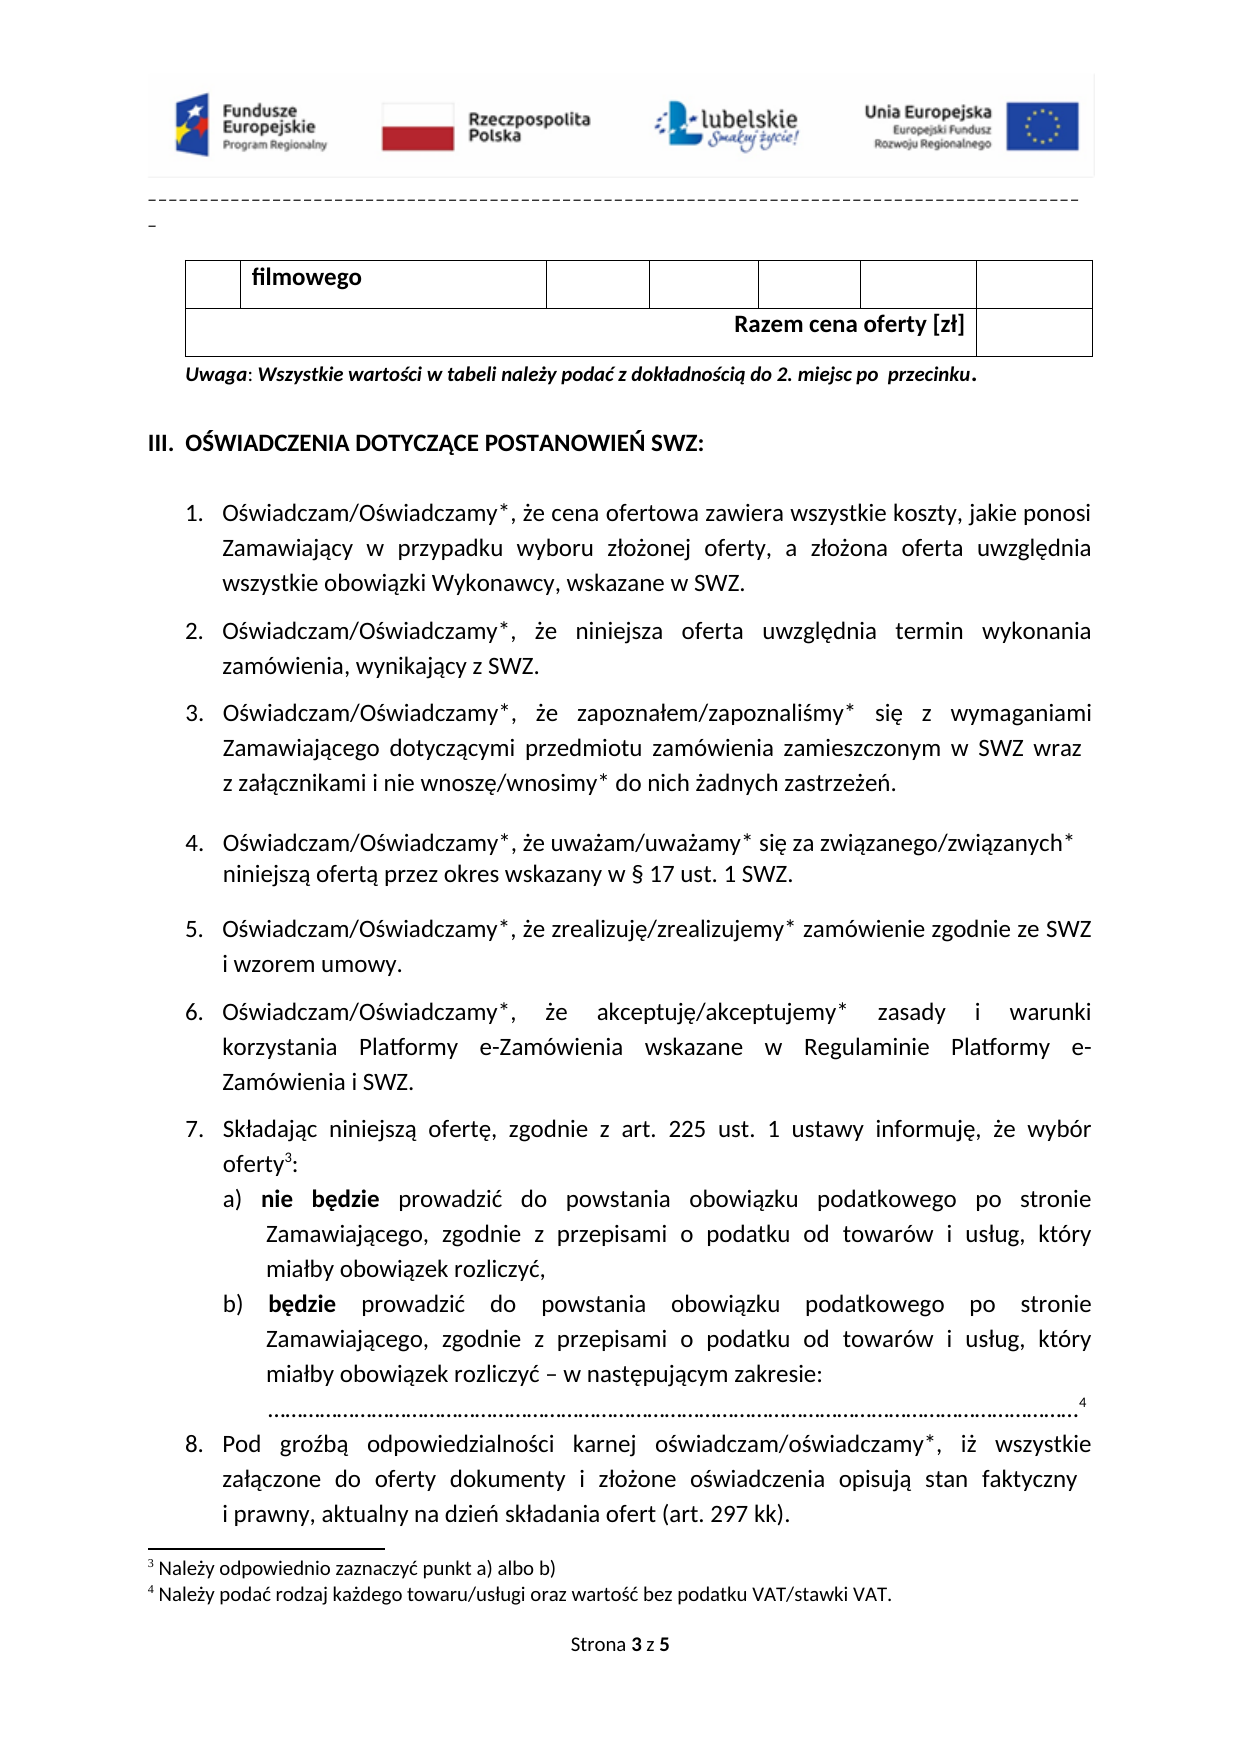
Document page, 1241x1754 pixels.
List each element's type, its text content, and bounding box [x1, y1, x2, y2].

text b) będzie prowadzić do powstania obowiązku podatkowego po stronie Zamawiającego, zgodnie z przepisami o podatku od towarów i usług, który miałby obowiązek rozliczyć – w następującym zakresie: [223, 1288, 1093, 1389]
table_cell [861, 261, 976, 307]
table_cell 3. [186, 261, 240, 307]
list Oświadczam/Oświadczamy*, że niniejsza oferta uwzględnia termin wykonania zamówienia, wynikający z SWZ. [185, 615, 1093, 680]
list Oświadczam/Oświadczamy*, że uważam/uważamy* się za związanego/związanych* niniejszą ofertą przez okres wskazany w § 17 ust. 1 SWZ. [185, 827, 1093, 888]
table_cell [650, 261, 758, 307]
list OŚWIADCZENIA DOTYCZĄCE POSTANOWIEŃ SWZ: [148, 427, 1093, 458]
list Pod groźbą odpowiedzialności karnej oświadczam/oświadczamy*, iż wszystkie załączone do oferty dokumenty i złożone oświadczenia opisują stan faktyczny i prawny, aktualny na dzień składania ofert (art. 297 kk). [185, 1428, 1093, 1529]
text …………………………………………………………………………………………………………………………… [223, 1393, 1093, 1424]
table_cell Razem cena oferty [zł] [186, 309, 976, 356]
list Składając niniejszą ofertę, zgodnie z art. 225 ust. 1 ustawy informuję, że wybór oferty: [185, 1113, 1093, 1179]
list Oświadczam/Oświadczamy*, że akceptuję/akceptujemy* zasady i warunki korzystania Platformy e-Zamówienia wskazane w Regulaminie Platformy e-Zamówienia i SWZ. [185, 996, 1093, 1096]
list Oświadczam/Oświadczamy*, że cena ofertowa zawiera wszystkie koszty, jakie ponosi Zamawiający w przypadku wyboru złożonej oferty, a złożona oferta uwzględnia wszystkie obowiązki Wykonawcy, wskazane w SWZ. [185, 497, 1093, 598]
table_cell [977, 309, 1092, 356]
text Uwaga: Wszystkie wartości w tabeli należy podać z dokładnością do 2. miejsc po przecinku. [185, 357, 1093, 387]
picture [147, 73, 1096, 179]
list Oświadczam/Oświadczamy*, że zrealizuję/zrealizujemy* zamówienie zgodnie ze SWZ i wzorem umowy. [185, 913, 1093, 979]
table_cell 1 [547, 261, 649, 307]
table_cell [977, 261, 1092, 307]
list Oświadczam/Oświadczamy*, że zapoznałem/zapoznaliśmy* się z wymaganiami Zamawiającego dotyczącymi przedmiotu zamówienia zamieszczonym w SWZ wraz z załącznikami i nie wnoszę/wnosimy* do nich żadnych zastrzeżeń. [185, 697, 1093, 798]
table_cell Oświetlenie studia filmowego [241, 261, 546, 307]
text a) nie będzie prowadzić do powstania obowiązku podatkowego po stronie Zamawiającego, zgodnie z przepisami o podatku od towarów i usług, który miałby obowiązek rozliczyć, [223, 1183, 1093, 1284]
table_cell [759, 261, 860, 307]
